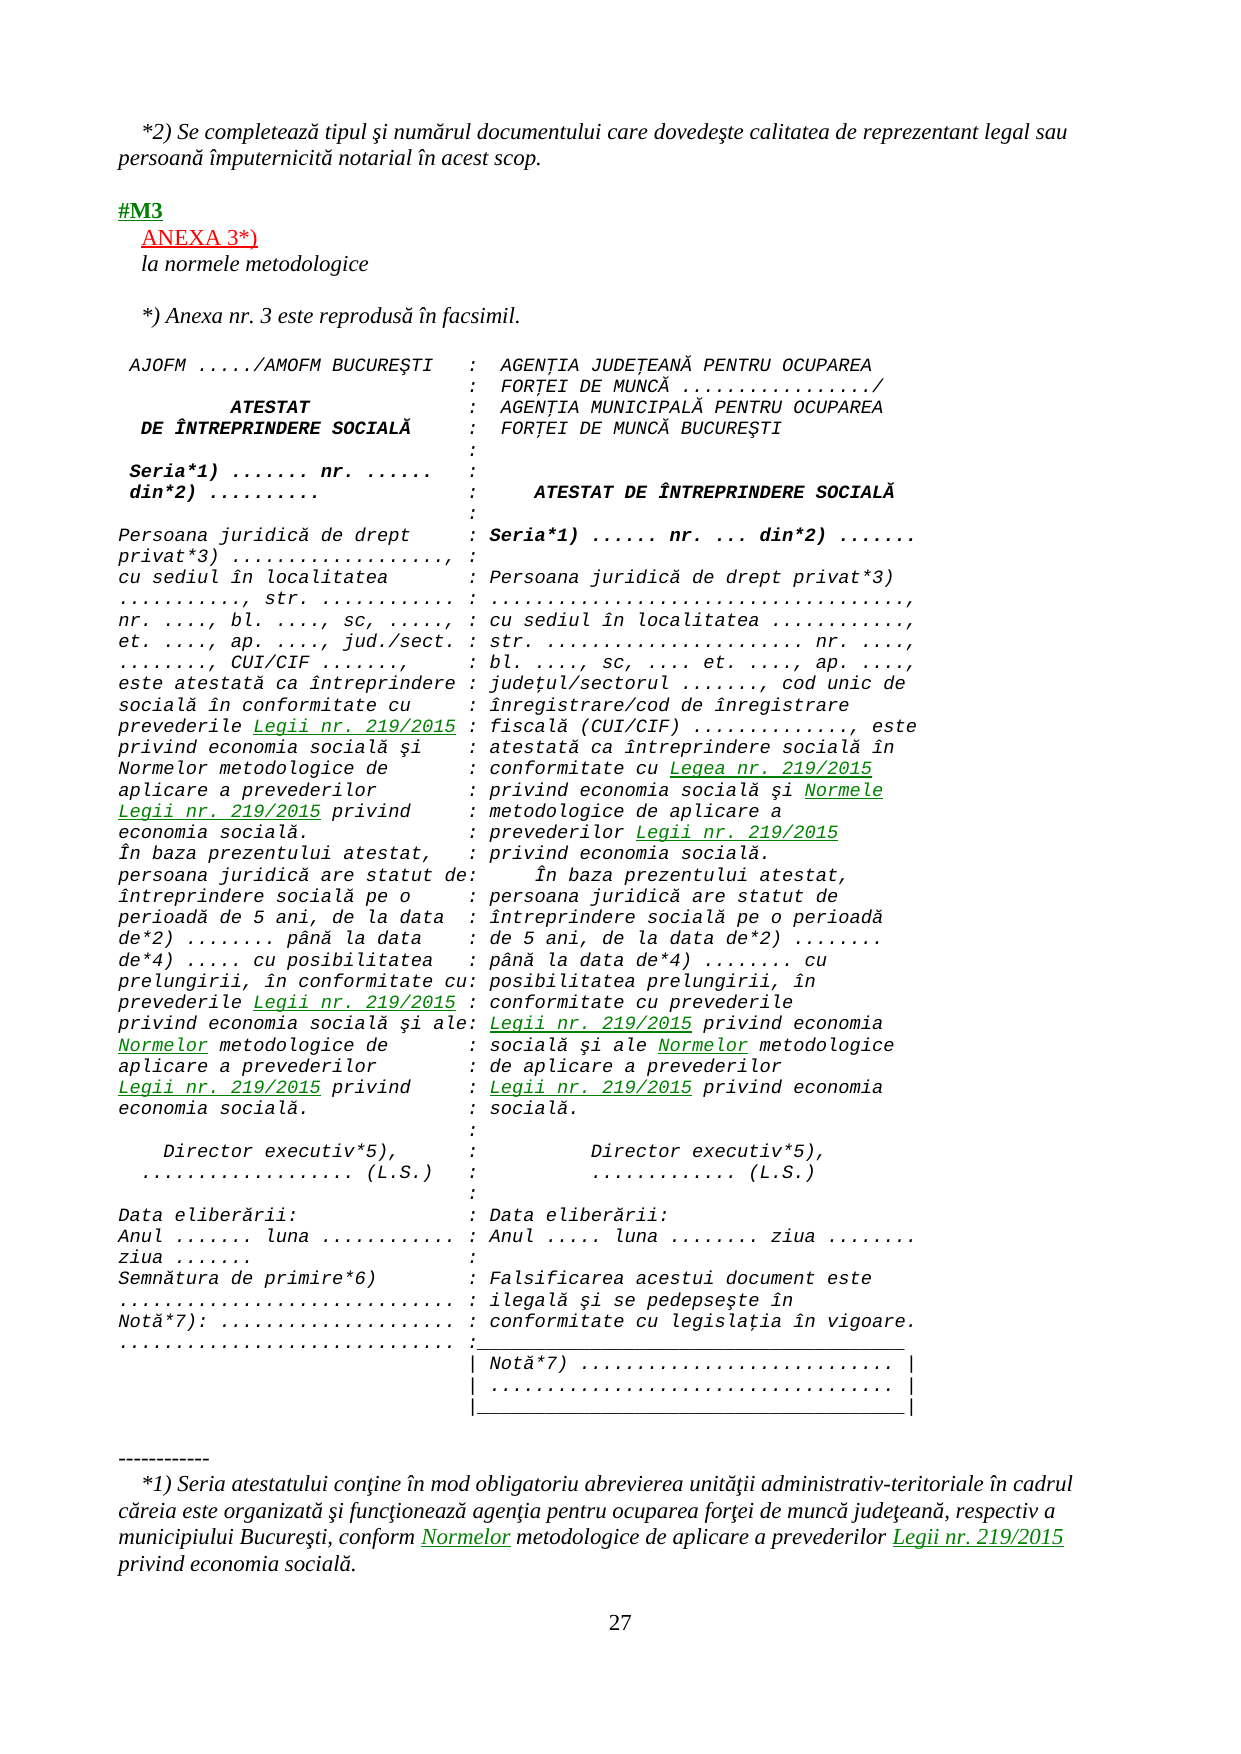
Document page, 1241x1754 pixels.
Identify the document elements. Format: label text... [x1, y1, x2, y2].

text .............................. :______________________________________ [118, 1333, 1122, 1354]
text Legii nr. 219/2015 privind : Legii nr. 219/2015 privind economia [118, 1078, 1122, 1099]
text ................... (L.S.) : ............. (L.S.) [118, 1163, 1122, 1184]
text et. ...., ap. ...., jud./sect. : str. ....................... nr. ...., [118, 632, 1122, 653]
text socială în conformitate cu : înregistrare/cod de înregistrare [118, 695, 1122, 717]
text economia socială. : prevederilor Legii nr. 219/2015 [118, 823, 1122, 844]
text de*4) ..... cu posibilitatea : până la data de*4) ........ cu [118, 950, 1122, 972]
text : FORŢEI DE MUNCĂ ................./ [118, 377, 1122, 398]
text nr. ...., bl. ...., sc, ....., : cu sediul în localitatea ............, [118, 610, 1122, 632]
text privind economia socială şi ale: Legii nr. 219/2015 privind economia [118, 1014, 1122, 1035]
text perioadă de 5 ani, de la data : întreprindere socială pe o perioadă [118, 908, 1122, 929]
text ziua ....... : [118, 1248, 1122, 1269]
text *2) Se completează tipul şi numărul documentului care dovedeşte calitatea de reprezentant legal sau persoană împuternicită notarial în acest scop. [118, 118, 1122, 171]
text DE ÎNTREPRINDERE SOCIALĂ : FORŢEI DE MUNCĂ BUCUREŞTI [118, 419, 1122, 440]
text : [118, 440, 1122, 462]
text persoana juridică are statut de: În baza prezentului atestat, [118, 865, 1122, 887]
text #M3 [118, 197, 1122, 223]
text |______________________________________| [118, 1397, 1122, 1418]
text din*2) .......... : ATESTAT DE ÎNTREPRINDERE SOCIALĂ [118, 483, 1122, 504]
text cu sediul în localitatea : Persoana juridică de drept privat*3) [118, 568, 1122, 589]
text Persoana juridică de drept : Seria*1) ...... nr. ... din*2) ....... [118, 525, 1122, 547]
text ..........., str. ............ : ....................................., [118, 589, 1122, 610]
text aplicare a prevederilor : privind economia socială şi Normele [118, 780, 1122, 802]
text privind economia socială şi : atestată ca întreprindere socială în [118, 738, 1122, 759]
text În baza prezentului atestat, : privind economia socială. [118, 844, 1122, 865]
text *1) Seria atestatului conţine în mod obligatoriu abrevierea unităţii administrativ-teritoriale în cadrul căreia este organizată şi funcţionează agenţia pentru ocuparea forţei de muncă judeţeană, respectiv a municipiului Bucureşti, conform Normelor metodologice de aplicare a prevederilor Legii nr. 219/2015 privind economia socială. [118, 1471, 1122, 1576]
text ........, CUI/CIF ......., : bl. ...., sc, .... et. ...., ap. ...., [118, 653, 1122, 674]
text .............................. : ilegală şi se pedepseşte în [118, 1290, 1122, 1312]
text | Notă*7) ............................ | [118, 1354, 1122, 1375]
text Director executiv*5), : Director executiv*5), [118, 1142, 1122, 1163]
text Normelor metodologice de : socială şi ale Normelor metodologice [118, 1035, 1122, 1057]
text Semnătura de primire*6) : Falsificarea acestui document este [118, 1269, 1122, 1290]
text : [118, 504, 1122, 525]
text ANEXA 3*) [118, 223, 1122, 250]
text de*2) ........ până la data : de 5 ani, de la data de*2) ........ [118, 929, 1122, 950]
text | .................................... | [118, 1375, 1122, 1397]
text : [118, 1184, 1122, 1205]
text aplicare a prevederilor : de aplicare a prevederilor [118, 1057, 1122, 1078]
text Data eliberării: : Data eliberării: [118, 1205, 1122, 1227]
text Legii nr. 219/2015 privind : metodologice de aplicare a [118, 802, 1122, 823]
text la normele metodologice [118, 250, 1122, 276]
text Anul ....... luna ............ : Anul ..... luna ........ ziua ........ [118, 1227, 1122, 1248]
text privat*3) ..................., : [118, 547, 1122, 568]
text *) Anexa nr. 3 este reprodusă în facsimil. [118, 303, 1122, 329]
text Normelor metodologice de : conformitate cu Legea nr. 219/2015 [118, 759, 1122, 780]
text : [118, 1120, 1122, 1142]
text prevederile Legii nr. 219/2015 : fiscală (CUI/CIF) .............., este [118, 717, 1122, 738]
text AJOFM ...../AMOFM BUCUREŞTI : AGENŢIA JUDEŢEANĂ PENTRU OCUPAREA [118, 355, 1122, 377]
text prevederile Legii nr. 219/2015 : conformitate cu prevederile [118, 993, 1122, 1014]
text întreprindere socială pe o : persoana juridică are statut de [118, 887, 1122, 908]
text economia socială. : socială. [118, 1099, 1122, 1120]
text Seria*1) ....... nr. ...... : [118, 462, 1122, 483]
text este atestată ca întreprindere : judeţul/sectorul ......., cod unic de [118, 674, 1122, 695]
text Notă*7): ..................... : conformitate cu legislaţia în vigoare. [118, 1312, 1122, 1333]
text prelungirii, în conformitate cu: posibilitatea prelungirii, în [118, 972, 1122, 993]
text ATESTAT : AGENŢIA MUNICIPALĂ PENTRU OCUPAREA [118, 398, 1122, 419]
text ------------ [118, 1444, 1122, 1471]
